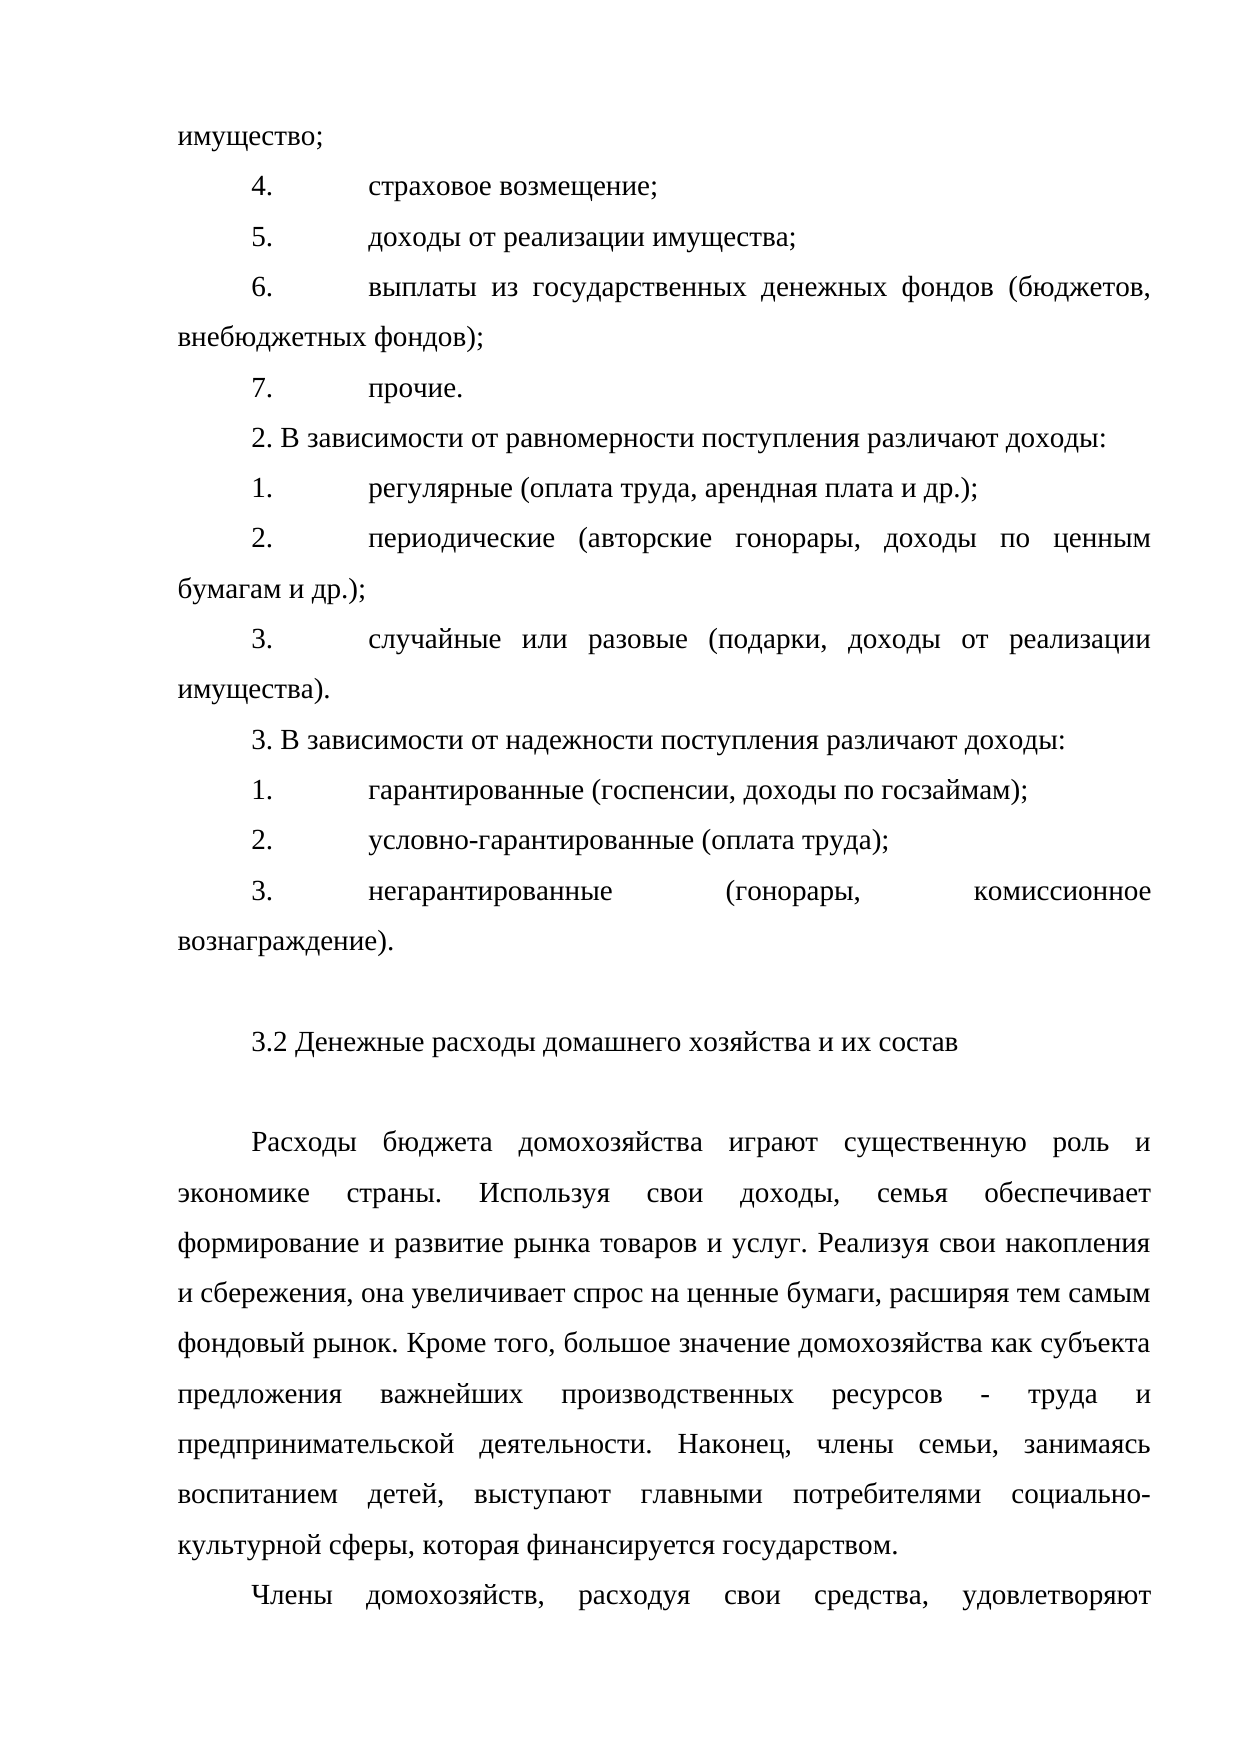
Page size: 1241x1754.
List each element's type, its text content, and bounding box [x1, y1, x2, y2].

text 3.2 Денежные расходы домашнего хозяйства и их состав [177, 1024, 1152, 1057]
list негарантированные (гонорары, комиссионное вознаграждение). [177, 873, 1152, 957]
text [177, 1577, 1152, 1611]
list случайные или разовые (подарки, доходы от реализации имущества). [177, 621, 1152, 705]
list страховое возмещение; [177, 168, 1152, 202]
text 3. В зависимости от надежности поступления различают доходы: [177, 722, 1152, 755]
text 2. В зависимости от равномерности поступления различают доходы: [177, 420, 1152, 453]
list гарантированные (госпенсии, доходы по госзаймам); [177, 772, 1152, 806]
list выплаты из государственных денежных фондов (бюджетов, внебюджетных фондов); [177, 269, 1152, 353]
list регулярные (оплата труда, арендная плата и др.); [177, 470, 1152, 504]
list условно-гарантированные (оплата труда); [177, 822, 1152, 856]
text Расходы бюджета домохозяйства играют существенную роль и экономике страны. Используя свои доходы, семья обеспечивает формирование и развитие рынка товаров и услуг. Реализуя свои накопления и сбережения, она увеличивает спрос на ценные бумаги, расширяя тем самым фондовый рынок. Кроме того, большое значение домохозяйства как субъекта предложения важнейших производственных ресурсов - труда и предпринимательской деятельности. Наконец, члены семьи, занимаясь воспитанием детей, выступают главными потребителями социально-культурной сферы, которая финансируется государством. [177, 1124, 1152, 1560]
list прочие. [177, 370, 1152, 403]
list периодические (авторские гонорары, доходы по ценным бумагам и др.); [177, 521, 1152, 604]
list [177, 118, 1152, 152]
list доходы от реализации имущества; [177, 219, 1152, 252]
